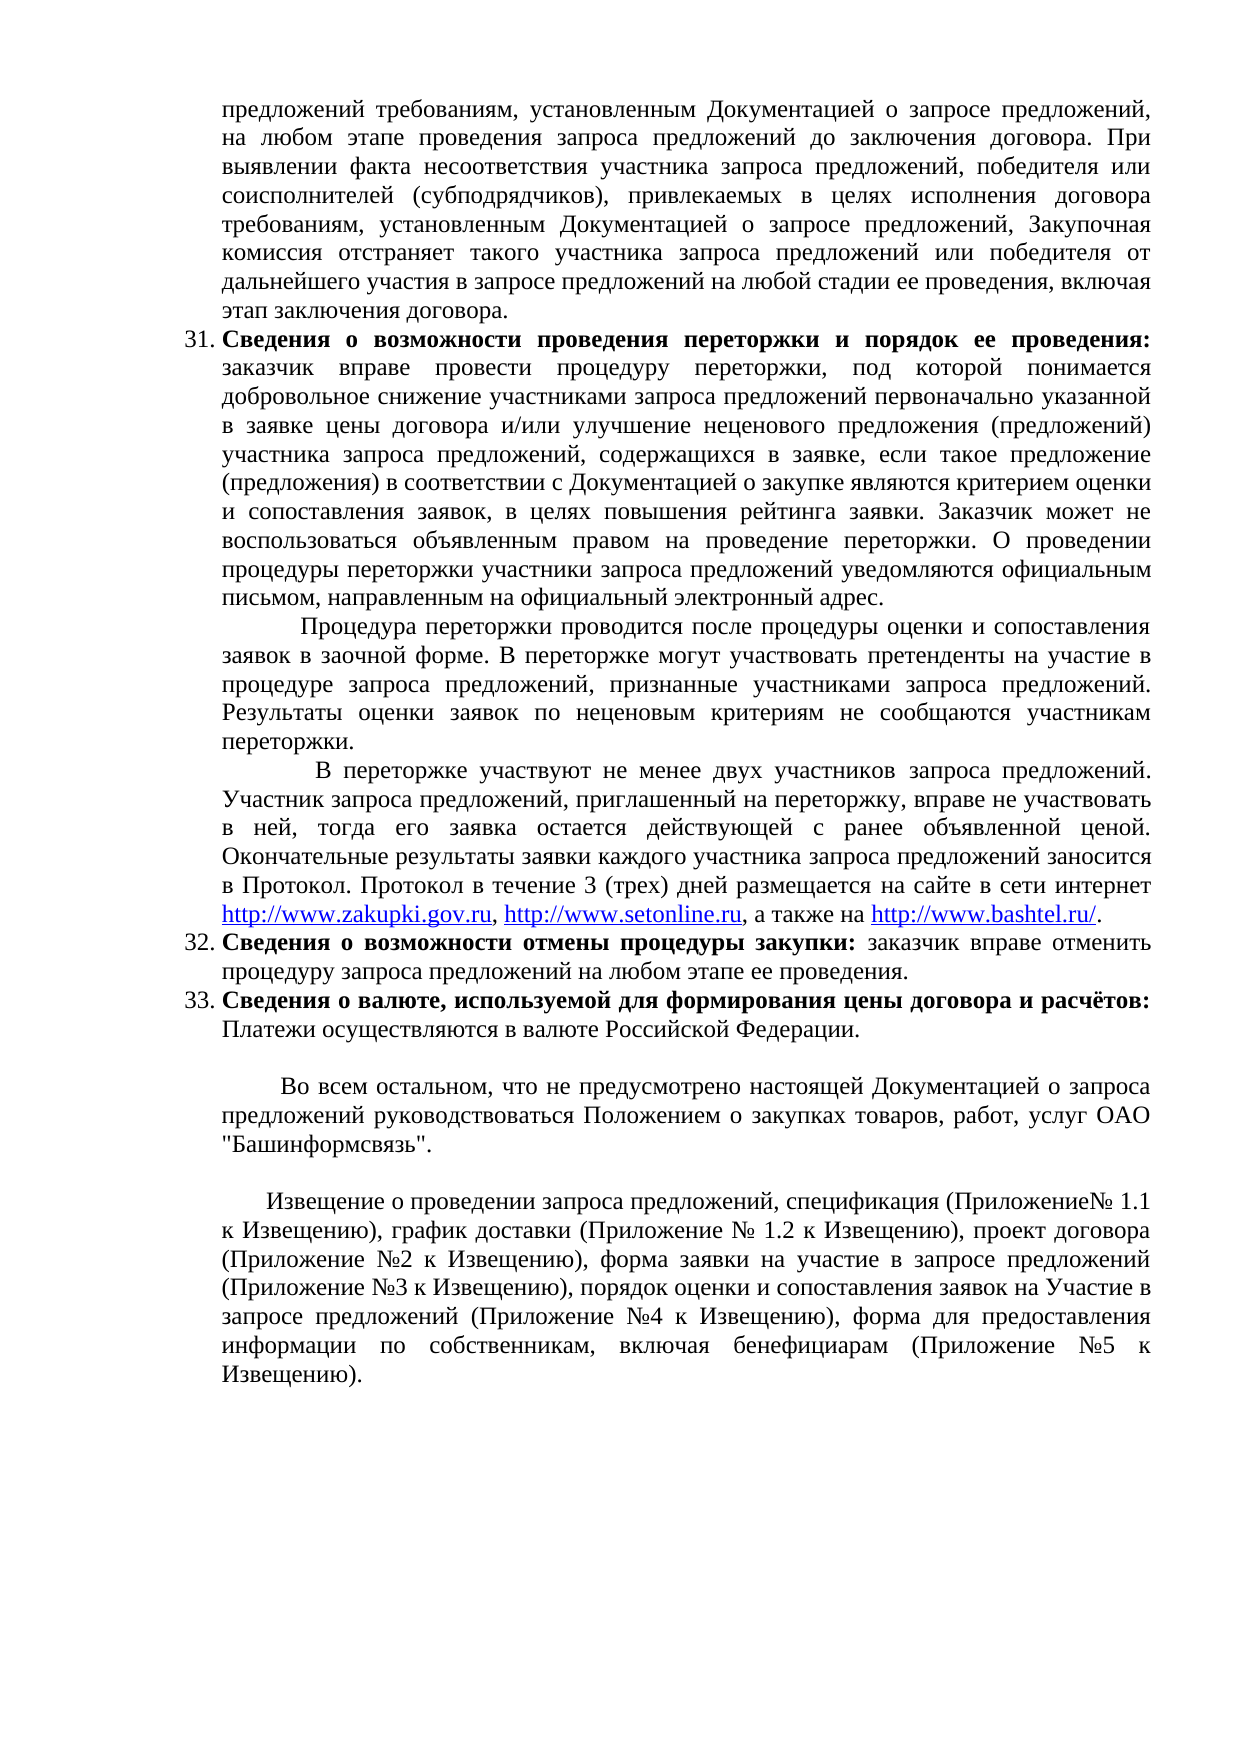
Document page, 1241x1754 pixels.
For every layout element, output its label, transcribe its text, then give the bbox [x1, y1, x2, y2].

list Сведения о возможности отмены процедуры закупки: заказчик вправе отменить процедуру запроса предложений на любом этапе ее проведения. [184, 927, 1152, 985]
text Процедура переторжки проводится после процедуры оценки и сопоставления заявок в заочной форме. В переторжке могут участвовать претенденты на участие в процедуре запроса предложений, признанные участниками запроса предложений. Результаты оценки заявок по неценовым критериям не сообщаются участникам переторжки. [222, 611, 1152, 755]
list Сведения о валюте, используемой для формирования цены договора и расчётов: Платежи осуществляются в валюте Российской Федерации. [184, 985, 1152, 1042]
text В переторжке участвуют не менее двух участников запроса предложений. Участник запроса предложений, приглашенный на переторжку, вправе не участвовать в ней, тогда его заявка остается действующей с ранее объявленной ценой. Окончательные результаты заявки каждого участника запроса предложений заносится в Протокол. Протокол в течение 3 (трех) дней размещается на сайте в сети интернет http://www.zakupki.gov.ru, http://www.setonline.ru, а также на http://www.bashtel.ru/. [222, 755, 1152, 927]
text Извещение о проведении запроса предложений, спецификация (Приложение№ 1.1 к Извещению), график доставки (Приложение № 1.2 к Извещению), проект договора (Приложение №2 к Извещению), форма заявки на участие в запросе предложений (Приложение №3 к Извещению), порядок оценки и сопоставления заявок на Участие в запросе предложений (Приложение №4 к Извещению), форма для предоставления информации по собственникам, включая бенефициарам (Приложение №5 к Извещению). [221, 1186, 1152, 1387]
list Сведения о возможности проведения переторжки и порядок ее проведения: заказчик вправе провести процедуру переторжки, под которой понимается добровольное снижение участниками запроса предложений первоначально указанной в заявке цены договора и/или улучшение неценового предложения (предложений) участника запроса предложений, содержащихся в заявке, если такое предложение (предложения) в соответствии с Документацией о закупке являются критерием оценки и сопоставления заявок, в целях повышения рейтинга заявки. Заказчик может не воспользоваться объявленным правом на проведение переторжки. О проведении процедуры переторжки участники запроса предложений уведомляются официальным письмом, направленным на официальный электронный адрес. [184, 324, 1152, 611]
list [184, 94, 1152, 324]
text Во всем остальном, что не предусмотрено настоящей Документацией о запроса предложений руководствоваться Положением о закупках товаров, работ, услуг ОАО "Башинформсвязь". [221, 1071, 1152, 1157]
